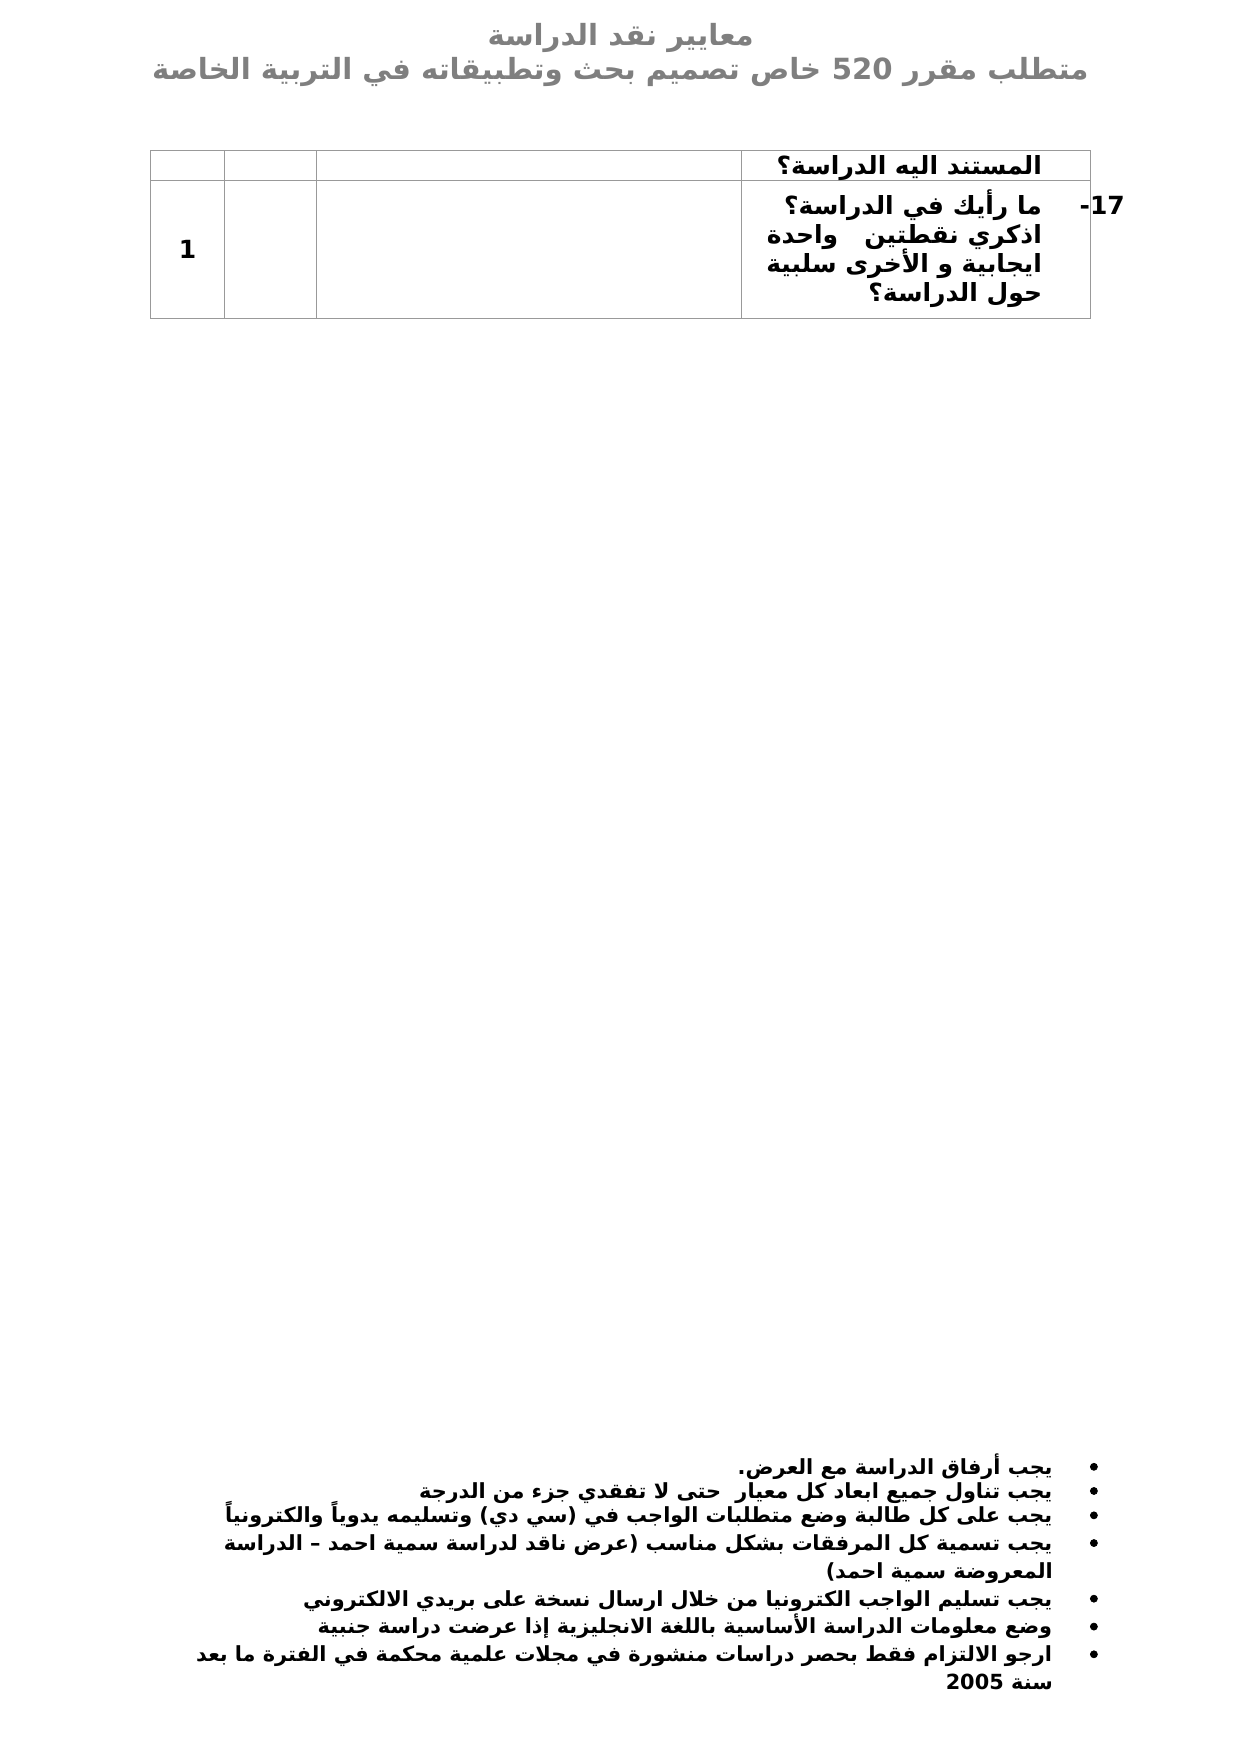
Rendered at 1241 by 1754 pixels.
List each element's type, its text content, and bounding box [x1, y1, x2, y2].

table_cell ½ [151, 151, 224, 180]
table_cell [225, 151, 316, 180]
table_cell [317, 151, 741, 180]
table_cell [225, 181, 316, 317]
table_cell [317, 181, 741, 317]
table_cell ما رأيك في الدراسة؟ اذكري نقطتين واحدة ايجابية و الأخرى سلبية حول الدراسة؟ [742, 181, 1090, 317]
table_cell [742, 151, 1090, 180]
table_cell 1 [151, 181, 224, 317]
